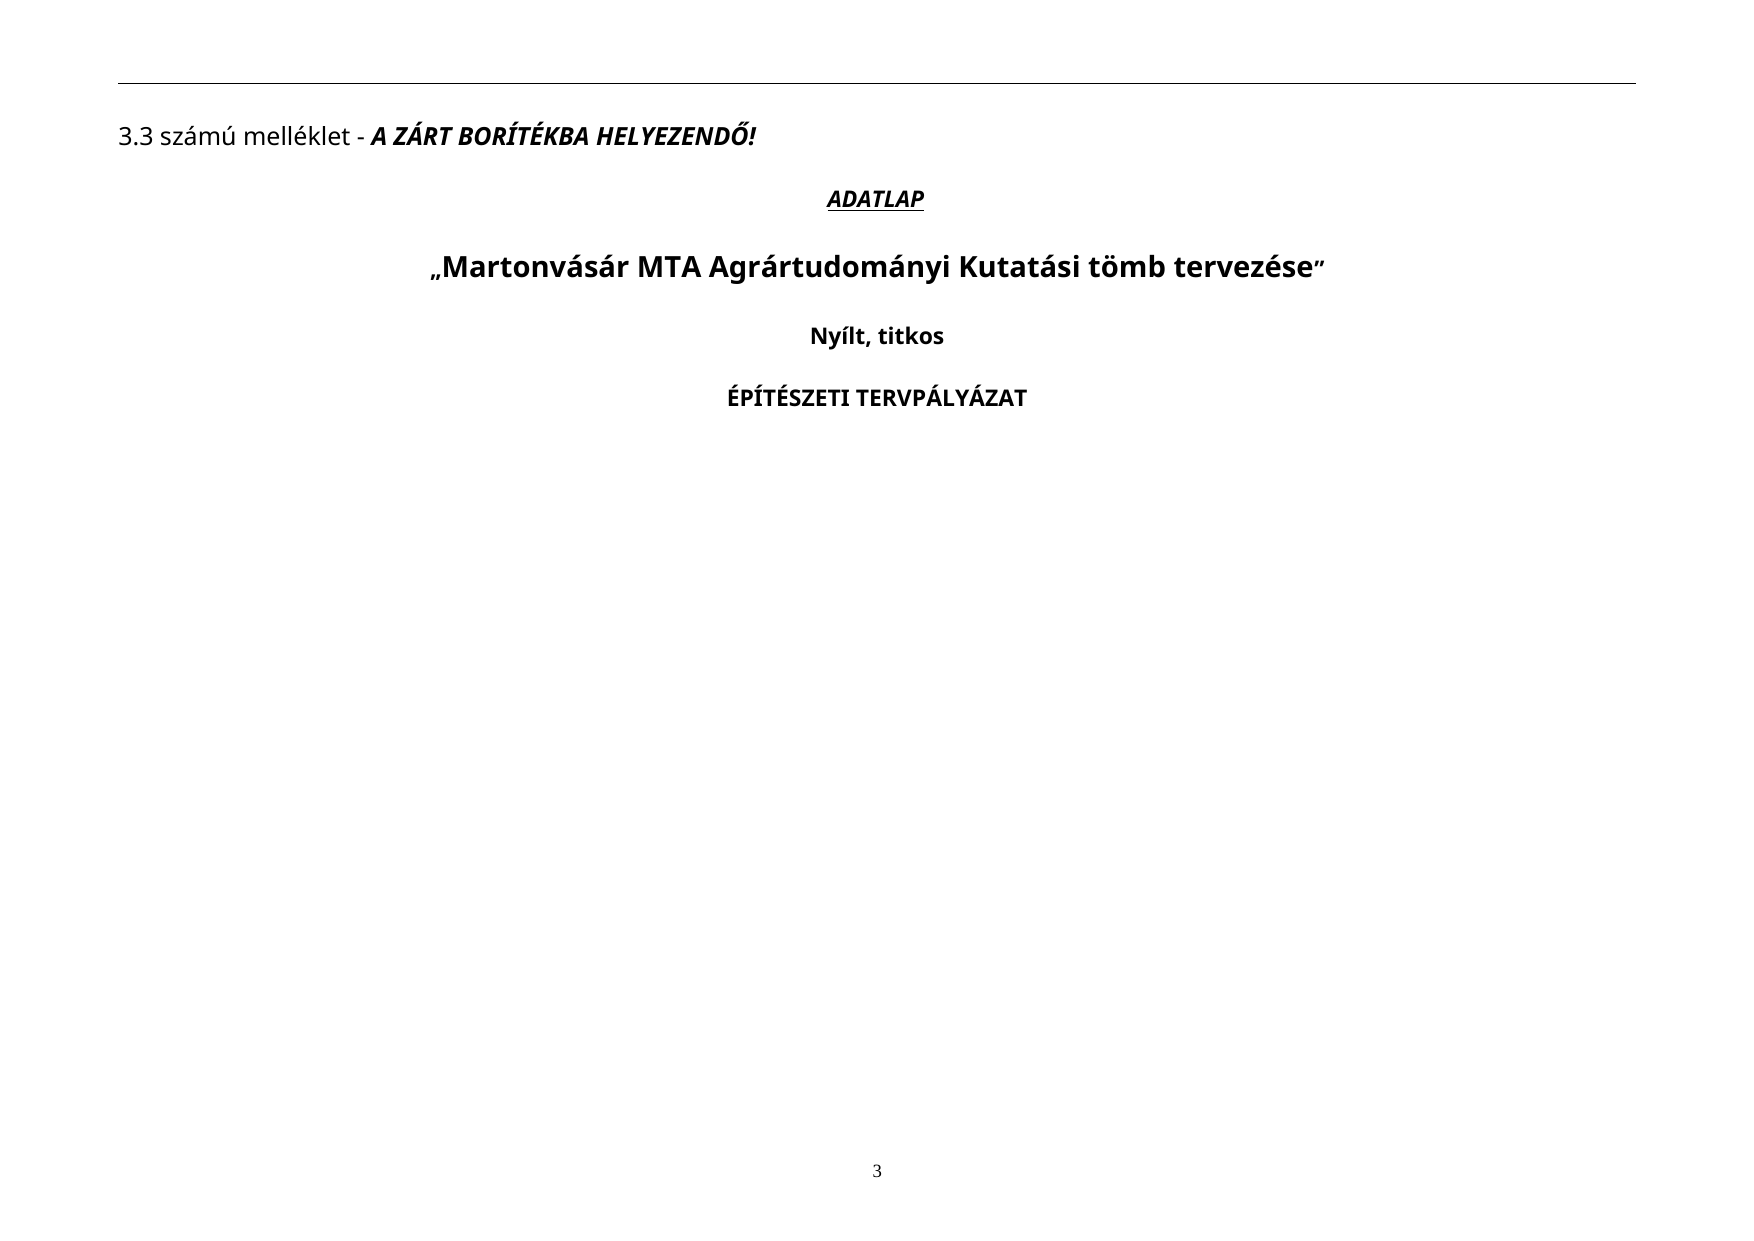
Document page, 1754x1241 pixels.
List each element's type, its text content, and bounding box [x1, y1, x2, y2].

text Nyílt, titkos [118, 320, 1636, 351]
text ÉPÍTÉSZETI TERVPÁLYÁZAT [118, 382, 1636, 413]
text 3.3 számú melléklet - A ZÁRT BORÍTÉKBA HELYEZENDŐ! [118, 118, 1636, 152]
text „Martonvásár MTA Agrártudományi Kutatási tömb tervezése” [118, 246, 1636, 286]
subtitle ADATLAP [118, 183, 1636, 215]
